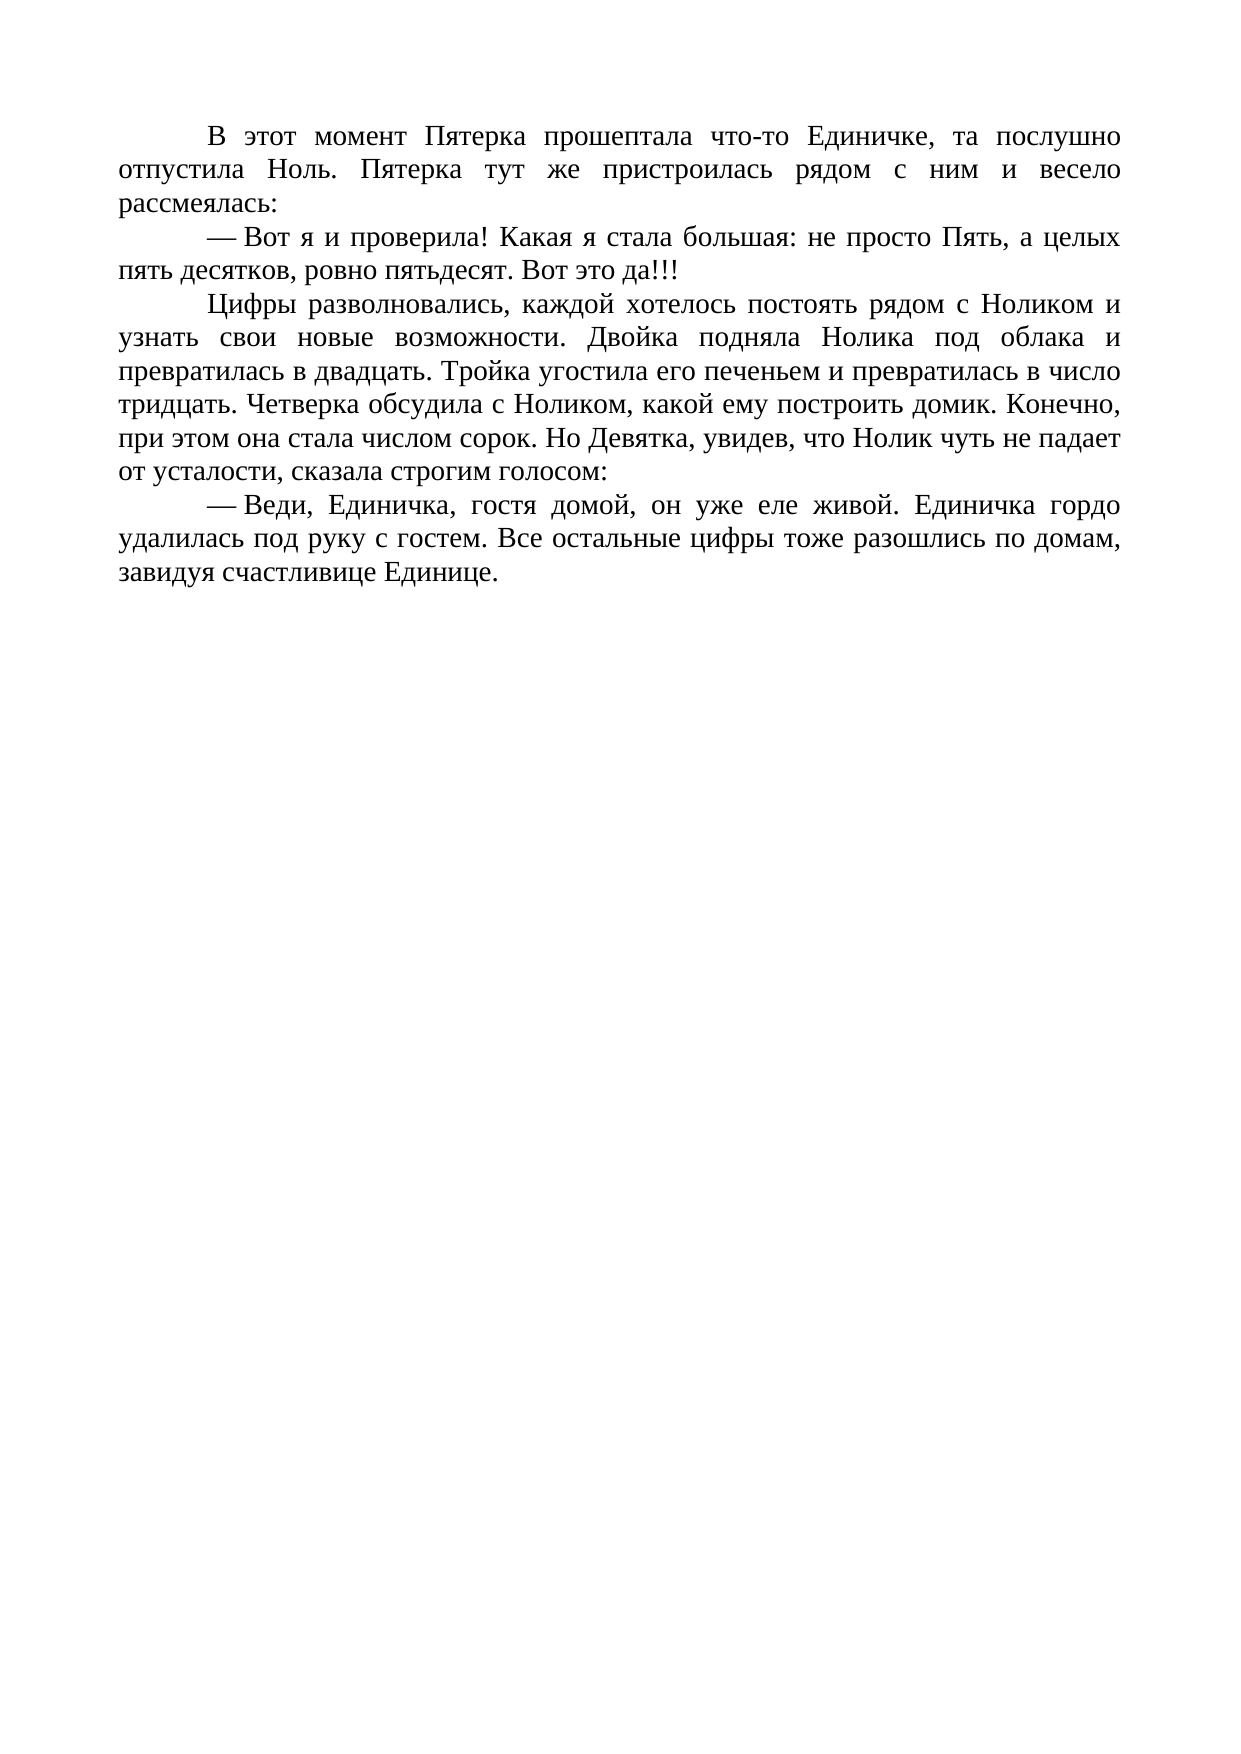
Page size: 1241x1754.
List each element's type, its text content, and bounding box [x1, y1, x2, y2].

text В этот момент Пятерка прошептала что-то Единичке, та послушно отпустила Ноль. Пятерка тут же пристроилась рядом с ним и весело рассмеялась: [118, 118, 1122, 219]
text Цифры разволновались, каждой хотелось постоять рядом с Ноликом и узнать свои новые возможности. Двойка подняла Нолика под облака и превратилась в двадцать. Тройка угостила его печеньем и превратилась в число тридцать. Четверка обсудила с Ноликом, какой ему построить домик. Конечно, при этом она стала числом сорок. Но Девятка, увидев, что Нолик чуть не падает от усталости, сказала строгим голосом: [118, 286, 1122, 487]
text — Веди, Единичка, гостя домой, он уже еле живой. Единичка гордо удалилась под руку с гостем. Все остальные цифры тоже разошлись по домам, завидуя счастливице Единице. [118, 487, 1122, 588]
text — Вот я и проверила! Какая я стала большая: не просто Пять, а целых пять десятков, ровно пятьдесят. Вот это да!!! [118, 219, 1122, 286]
